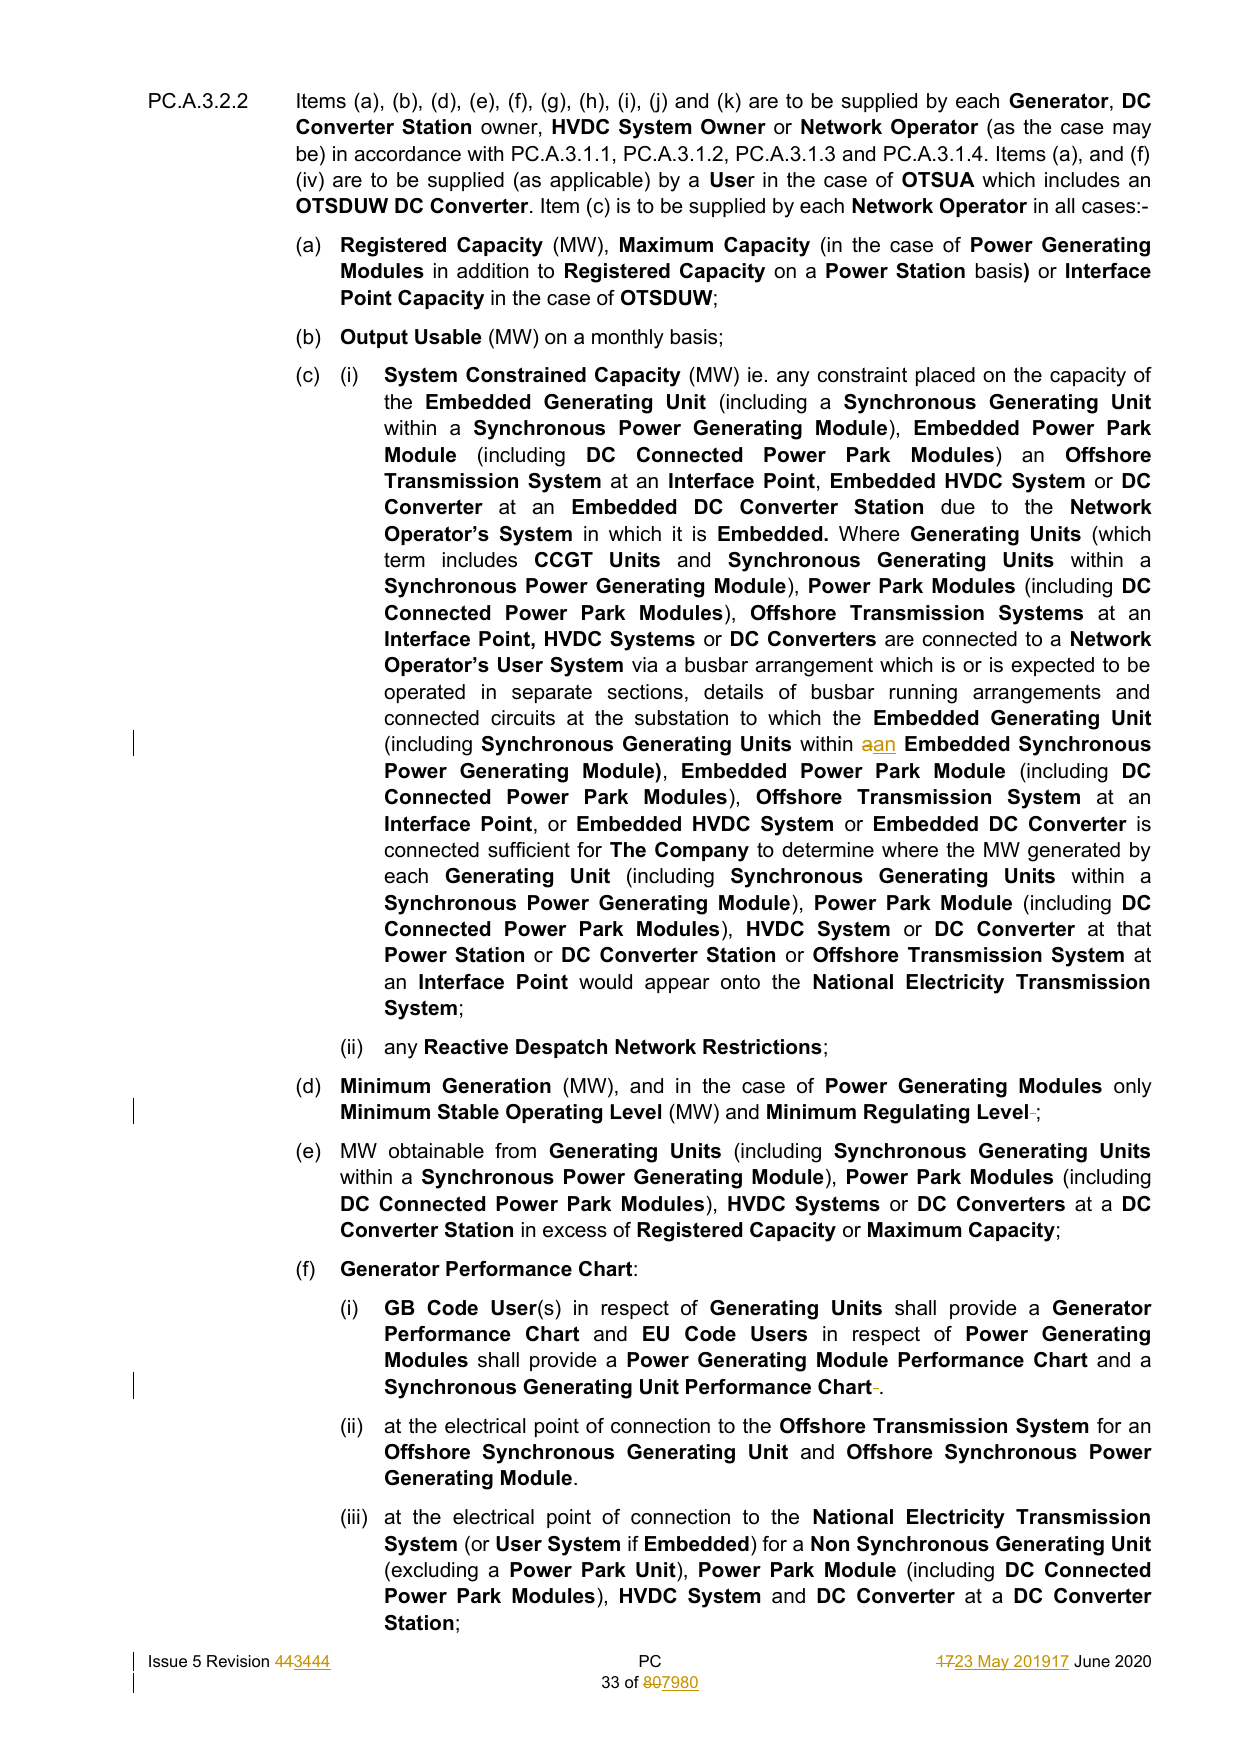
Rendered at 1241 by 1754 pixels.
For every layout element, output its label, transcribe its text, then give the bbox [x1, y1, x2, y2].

text (iii) at the electrical point of connection to the National Electricity Transmission System (or User System if Embedded) for a Non Synchronous Generating Unit (excluding a Power Park Unit), Power Park Module (including DC Connected Power Park Modules), HVDC System and DC Converter at a DC Converter Station; [340, 1505, 1152, 1634]
text (e) MW obtainable from Generating Units (including Synchronous Generating Units within a Synchronous Power Generating Module), Power Park Modules (including DC Connected Power Park Modules), HVDC Systems or DC Converters at a DC Converter Station in excess of Registered Capacity or Maximum Capacity; [295, 1139, 1152, 1242]
text (f) Generator Performance Chart: [295, 1257, 1152, 1281]
text (d) Minimum Generation (MW), and in the case of Power Generating Modules only Minimum Stable Operating Level (MW) and Minimum Regulating Level; [295, 1073, 1152, 1124]
text (b) Output Usable (MW) on a monthly basis; [295, 324, 1152, 348]
text (ii) at the electrical point of connection to the Offshore Transmission System for an Offshore Synchronous Generating Unit and Offshore Synchronous Power Generating Module. [340, 1413, 1152, 1490]
text (i) GB Code User(s) in respect of Generating Units shall provide a Generator Performance Chart and EU Code Users in respect of Power Generating Modules shall provide a Power Generating Module Performance Chart and a Synchronous Generating Unit Performance Chart. [340, 1296, 1152, 1398]
text (a) Registered Capacity (MW), Maximum Capacity (in the case of Power Generating Modules in addition to Registered Capacity on a Power Station basis) or Interface Point Capacity in the case of OTSDUW; [295, 233, 1152, 309]
text (ii) any Reactive Despatch Network Restrictions; [340, 1035, 1152, 1059]
text (c) (i) System Constrained Capacity (MW) ie. any constraint placed on the capacity of the Embedded Generating Unit (including a Synchronous Generating Unit within a Synchronous Power Generating Module), Embedded Power Park Module (including DC Connected Power Park Modules) an Offshore Transmission System at an Interface Point, Embedded HVDC System or DC Converter at an Embedded DC Converter Station due to the Network Operator’s System in which it is Embedded. Where Generating Units (which term includes CCGT Units and Synchronous Generating Units within a Synchronous Power Generating Module), Power Park Modules (including DC Connected Power Park Modules), Offshore Transmission Systems at an Interface Point, HVDC Systems or DC Converters are connected to a Network Operator’s User System via a busbar arrangement which is or is expected to be operated in separate sections, details of busbar running arrangements and connected circuits at the substation to which the Embedded Generating Unit (including Synchronous Generating Units within Embedded Synchronous Power Generating Module), Embedded Power Park Module (including DC Connected Power Park Modules), Offshore Transmission System at an Interface Point, or Embedded HVDC System or Embedded DC Converter is connected sufficient for The Company to determine where the MW generated by each Generating Unit (including Synchronous Generating Units within a Synchronous Power Generating Module), Power Park Module (including DC Connected Power Park Modules), HVDC System or DC Converter at that Power Station or DC Converter Station or Offshore Transmission System at an Interface Point would appear onto the National Electricity Transmission System; [295, 363, 1152, 1020]
text PC.A.3.2.2 Items (a), (b), (d), (e), (f), (g), (h), (i), (j) and (k) are to be supplied by each Generator, DC Converter Station owner, HVDC System Owner or Network Operator (as the case may be) in accordance with PC.A.3.1.1, PC.A.3.1.2, PC.A.3.1.3 and PC.A.3.1.4. Items (a), and (f)(iv) are to be supplied (as applicable) by a User in the case of OTSUA which includes an OTSDUW DC Converter. Item (c) is to be supplied by each Network Operator in all cases:- [148, 89, 1152, 218]
